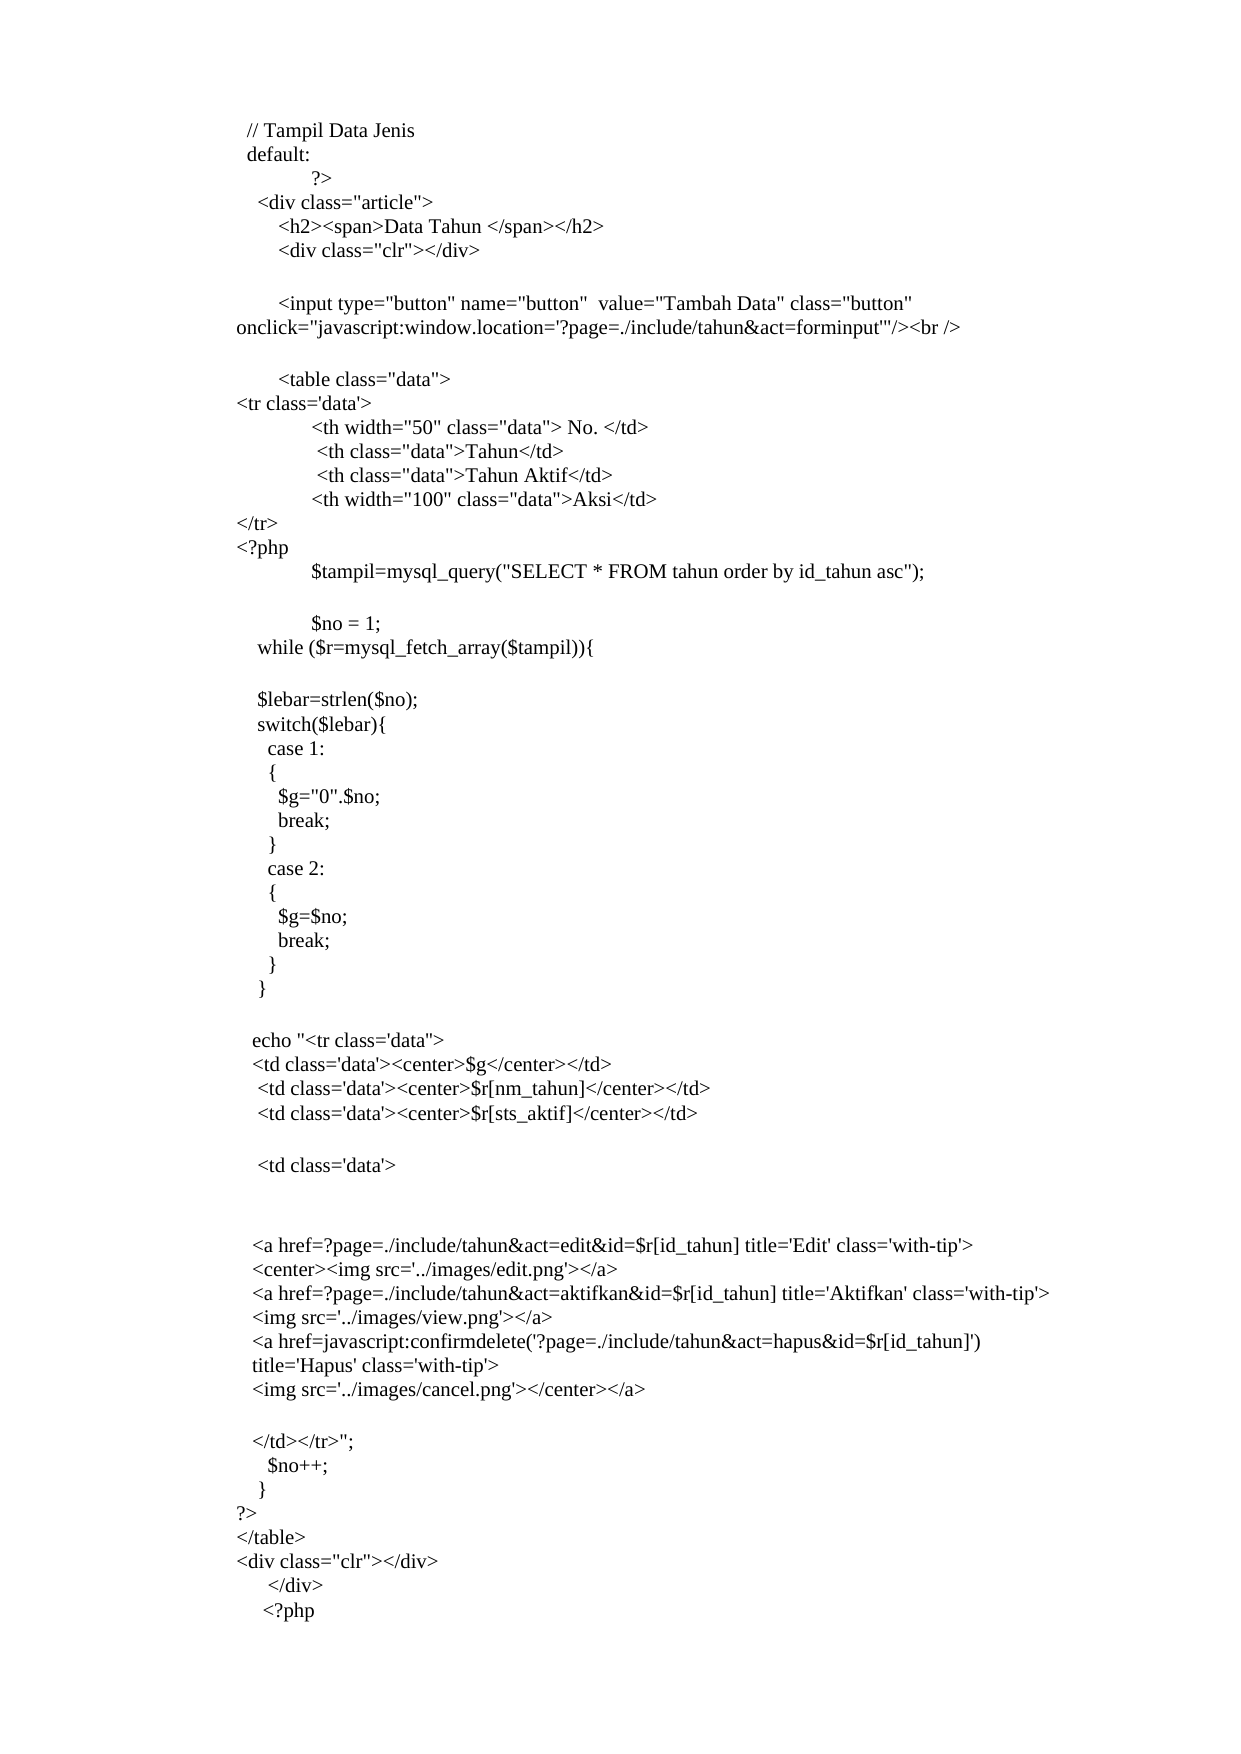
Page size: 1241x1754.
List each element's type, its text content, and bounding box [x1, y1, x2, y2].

text <table class="data"> [236, 367, 1122, 391]
text // Tampil Data Jenis [236, 118, 1122, 142]
text $no++; [236, 1453, 1122, 1477]
text ?> [236, 1501, 1122, 1525]
text case 1: [236, 736, 1122, 759]
text </tr> [236, 511, 1122, 535]
text </table> [236, 1525, 1122, 1549]
text <td class='data'><center>$r[nm_tahun]</center></td> [236, 1076, 1122, 1100]
text $tampil=mysql_query("SELECT * FROM tahun order by id_tahun asc"); [236, 559, 1122, 583]
text <a href=javascript:confirmdelete('?page=./include/tahun&act=hapus&id=$r[id_tahun]') [236, 1329, 1122, 1353]
text } [236, 832, 1122, 856]
text <a href=?page=./include/tahun&act=aktifkan&id=$r[id_tahun] title='Aktifkan' class='with-tip'> [236, 1281, 1122, 1305]
text $g=$no; [236, 904, 1122, 928]
text } [236, 952, 1122, 976]
text <div class="clr"></div> [236, 238, 1122, 262]
text $no = 1; [236, 611, 1122, 635]
text title='Hapus' class='with-tip'> [236, 1353, 1122, 1377]
text default: [236, 142, 1122, 166]
text <td class='data'> [236, 1152, 1122, 1177]
text <img src='../images/view.png'></a> [236, 1305, 1122, 1329]
text <div class="article"> [236, 190, 1122, 214]
text <th class="data">Tahun Aktif</td> [236, 463, 1122, 487]
text break; [236, 928, 1122, 952]
text echo "<tr class='data''> [236, 1028, 1122, 1052]
text <th width="100" class="data">Aksi</td> [236, 487, 1122, 511]
text case 2: [236, 856, 1122, 880]
text <th width="50" class="data"> No. </td> [236, 415, 1122, 439]
text <img src='../images/cancel.png'></center></a> [236, 1377, 1122, 1401]
text } [236, 1477, 1122, 1501]
text } [236, 976, 1122, 1000]
text <a href=?page=./include/tahun&act=edit&id=$r[id_tahun] title='Edit' class='with-tip'> [236, 1233, 1122, 1257]
text { [236, 880, 1122, 904]
text switch($lebar){ [236, 711, 1122, 736]
text </td></tr>"; [236, 1429, 1122, 1453]
text $g="0".$no; [236, 784, 1122, 808]
text ?> [236, 166, 1122, 190]
text <th class="data">Tahun</td> [236, 439, 1122, 463]
text <input type="button" name="button" value="Tambah Data" class="button" onclick="javascript:window.location='?page=./include/tahun&act=forminput'"/><br /> [236, 291, 1122, 339]
text <div class="clr"></div> [236, 1549, 1122, 1573]
text <?php [236, 1597, 1122, 1622]
text <td class='data'><center>$g</center></td> [236, 1052, 1122, 1076]
text <center><img src='../images/edit.png'></a> [236, 1257, 1122, 1281]
text <tr class='data'> [236, 391, 1122, 415]
text <td class='data'><center>$r[sts_aktif]</center></td> [236, 1100, 1122, 1124]
text $lebar=strlen($no); [236, 687, 1122, 711]
text { [236, 759, 1122, 784]
text <?php [236, 535, 1122, 559]
text </div> [236, 1573, 1122, 1597]
text <h2><span>Data Tahun </span></h2> [236, 214, 1122, 238]
text break; [236, 808, 1122, 832]
text while ($r=mysql_fetch_array($tampil)){ [236, 635, 1122, 659]
